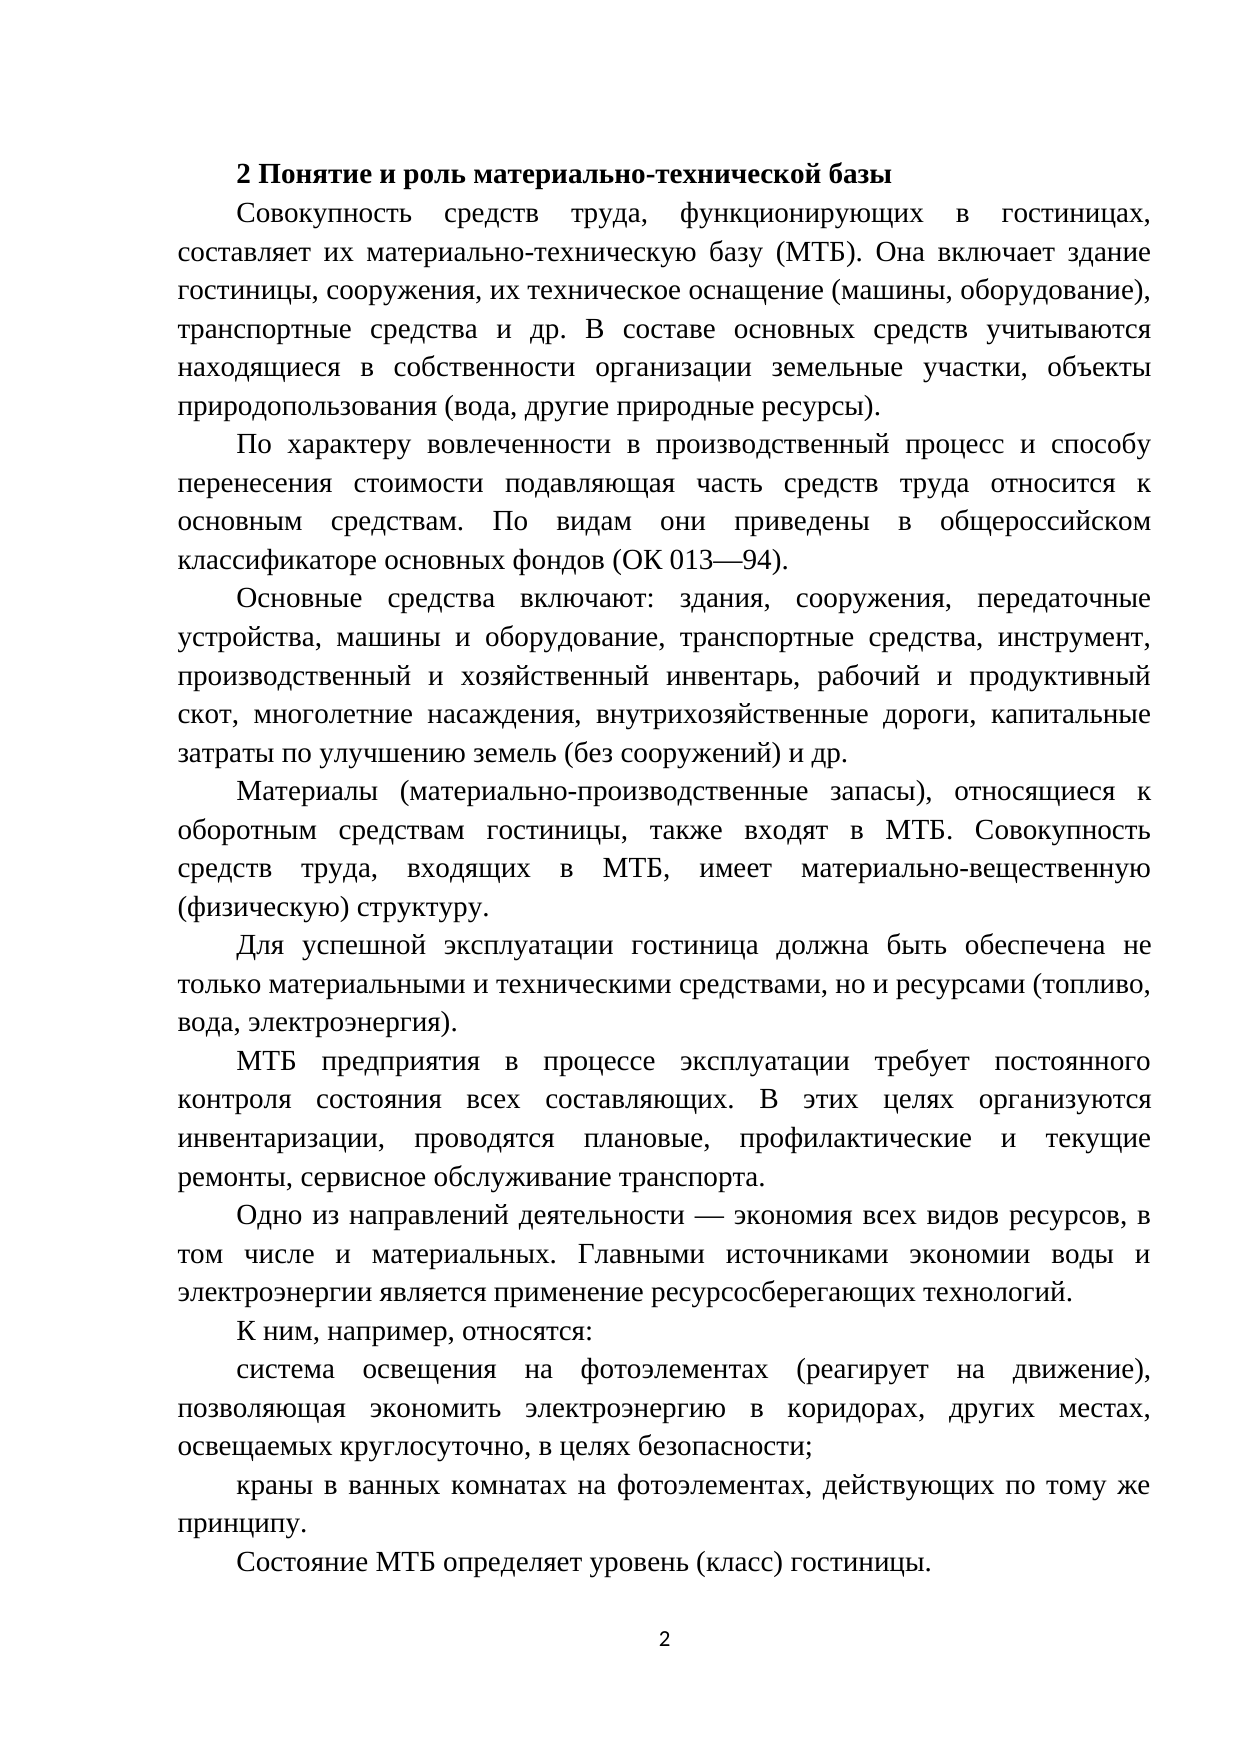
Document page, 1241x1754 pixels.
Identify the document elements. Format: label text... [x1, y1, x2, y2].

text К ним, например, относятся: [177, 1313, 1152, 1346]
text Состояние МТБ определяет уровень (класс) гостиницы. [177, 1544, 1152, 1578]
text Для успешной эксплуатации гостиница должна быть обеспече­на не только материальными и техническими средствами, но и ресурсами (топливо, вода, электроэнергия). [177, 927, 1152, 1038]
text Основные средства включают: здания, сооружения, передаточные устройства, машины и оборудование, транспортные средства, инструмент, производственный и хозяйственный инвентарь, рабочий и продуктивный скот, многолетние насаждения, внутрихозяйственные дороги, капитальные затраты по улучшению земель (без сооружений) и др. [177, 581, 1152, 768]
text Совокупность средств труда, функционирующих в гостиницах, составляет их материально-техническую базу (МТБ). Она включает здание гостиницы, сооружения, их техническое оснащение (машины, оборудование), транспортные средства и др. В составе основных средств учитываются находящиеся в собственности орга­низации земельные участки, объекты природопользования (вода, другие природные ресурсы). [177, 195, 1152, 421]
text МТБ предприятия в процессе эксплуатации требует постоянного контроля состояния всех составляющих. В этих целях орга­низуются инвентаризации, проводятся плановые, профилактические и текущие ремонты, сервисное обслуживание транспорта. [177, 1043, 1152, 1192]
text По характеру вовлеченности в производственный процесс и способу перенесения стоимости подавляющая часть средств труда относится к основным средствам. По видам они приведены в общероссийском классификаторе основных фондов (ОК 013—94). [177, 426, 1152, 576]
text Материалы (материально-производственные запасы), относящиеся к оборотным средствам гостиницы, также входят в МТБ. Совокупность средств труда, входящих в МТБ, имеет материально-вещественную (физическую) структуру. [177, 773, 1152, 922]
text краны в ванных комнатах на фотоэлементах, действующих по тому же принципу. [177, 1467, 1152, 1539]
text 2 Понятие и роль материально-технической базы [177, 157, 1152, 190]
text Одно из направлений деятельности — экономия всех видов ресурсов, в том числе и материальных. Главными источниками экономии воды и электроэнергии является применение ресурсосберегающих технологий. [177, 1197, 1152, 1308]
text система освещения на фотоэлементах (реагирует на движение), позволяющая экономить электроэнергию в коридорах, других местах, освещаемых круглосуточно, в целях безопасности; [177, 1351, 1152, 1462]
